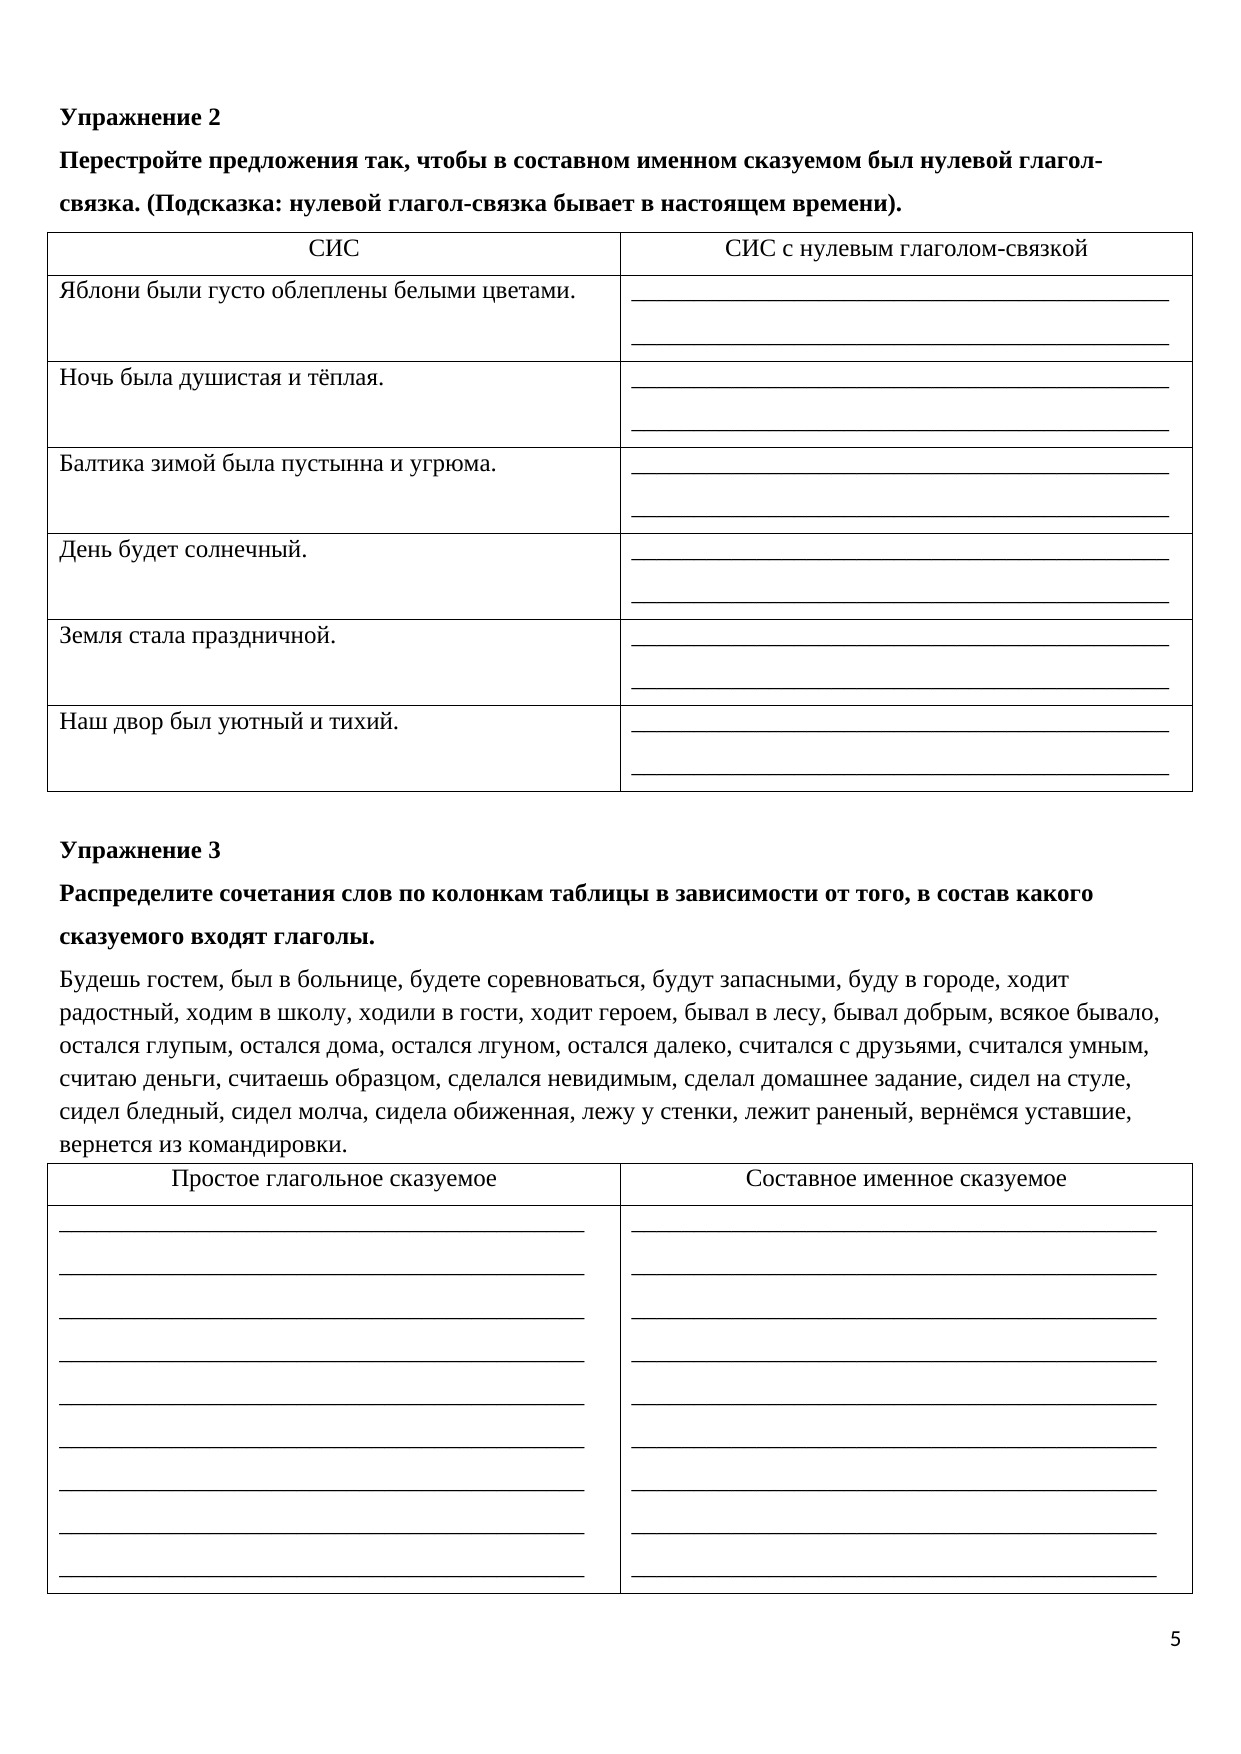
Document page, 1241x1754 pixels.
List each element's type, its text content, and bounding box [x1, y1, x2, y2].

table_cell Земля стала праздничной. [48, 620, 620, 705]
table_cell ___________________________________________ ___________________________________________ [621, 706, 1192, 791]
table_header СИС [48, 233, 620, 274]
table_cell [48, 1206, 620, 1593]
table_header СИС с нулевым глаголом-связкой [621, 233, 1192, 274]
text Распределите сочетания слов по колонкам таблицы в зависимости от того, в состав какого сказуемого входят глаголы. [59, 878, 1181, 950]
table_cell ___________________________________________ ___________________________________________ [621, 448, 1192, 533]
table_cell Ночь была душистая и тёплая. [48, 362, 620, 447]
text Перестройте предложения так, чтобы в составном именном сказуемом был нулевой глагол-связка. (Подсказка: нулевой глагол-связка бывает в настоящем времени). [59, 145, 1181, 217]
table_cell ___________________________________________ ___________________________________________ [621, 362, 1192, 447]
table_cell Яблони были густо облеплены белыми цветами. [48, 276, 620, 361]
table_header Составное именное сказуемое [621, 1164, 1192, 1205]
table_header Простое глагольное сказуемое [48, 1164, 620, 1205]
table_cell ___________________________________________ ___________________________________________ [621, 534, 1192, 619]
text Упражнение 2 [59, 102, 1181, 131]
table_cell День будет солнечный. [48, 534, 620, 619]
table_cell ___________________________________________ ___________________________________________ [621, 276, 1192, 361]
table_cell Балтика зимой была пустынна и угрюма. [48, 448, 620, 533]
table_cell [621, 1206, 1192, 1593]
text Будешь гостем, был в больнице, будете соревноваться, будут запасными, буду в городе, ходит радостный, ходим в школу, ходили в гости, ходит героем, бывал в лесу, бывал добрым, всякое бывало, остался глупым, остался дома, остался лгуном, остался далеко, считался с друзьями, считался умным, считаю деньги, считаешь образцом, сделался невидимым, сделал домашнее задание, сидел на стуле, сидел бледный, сидел молча, сидела обиженная, лежу у стенки, лежит раненый, вернёмся уставшие, вернется из командировки. [59, 964, 1181, 1158]
text Упражнение 3 [59, 835, 1181, 864]
table_cell Наш двор был уютный и тихий. [48, 706, 620, 791]
table_cell ___________________________________________ ___________________________________________ [621, 620, 1192, 705]
